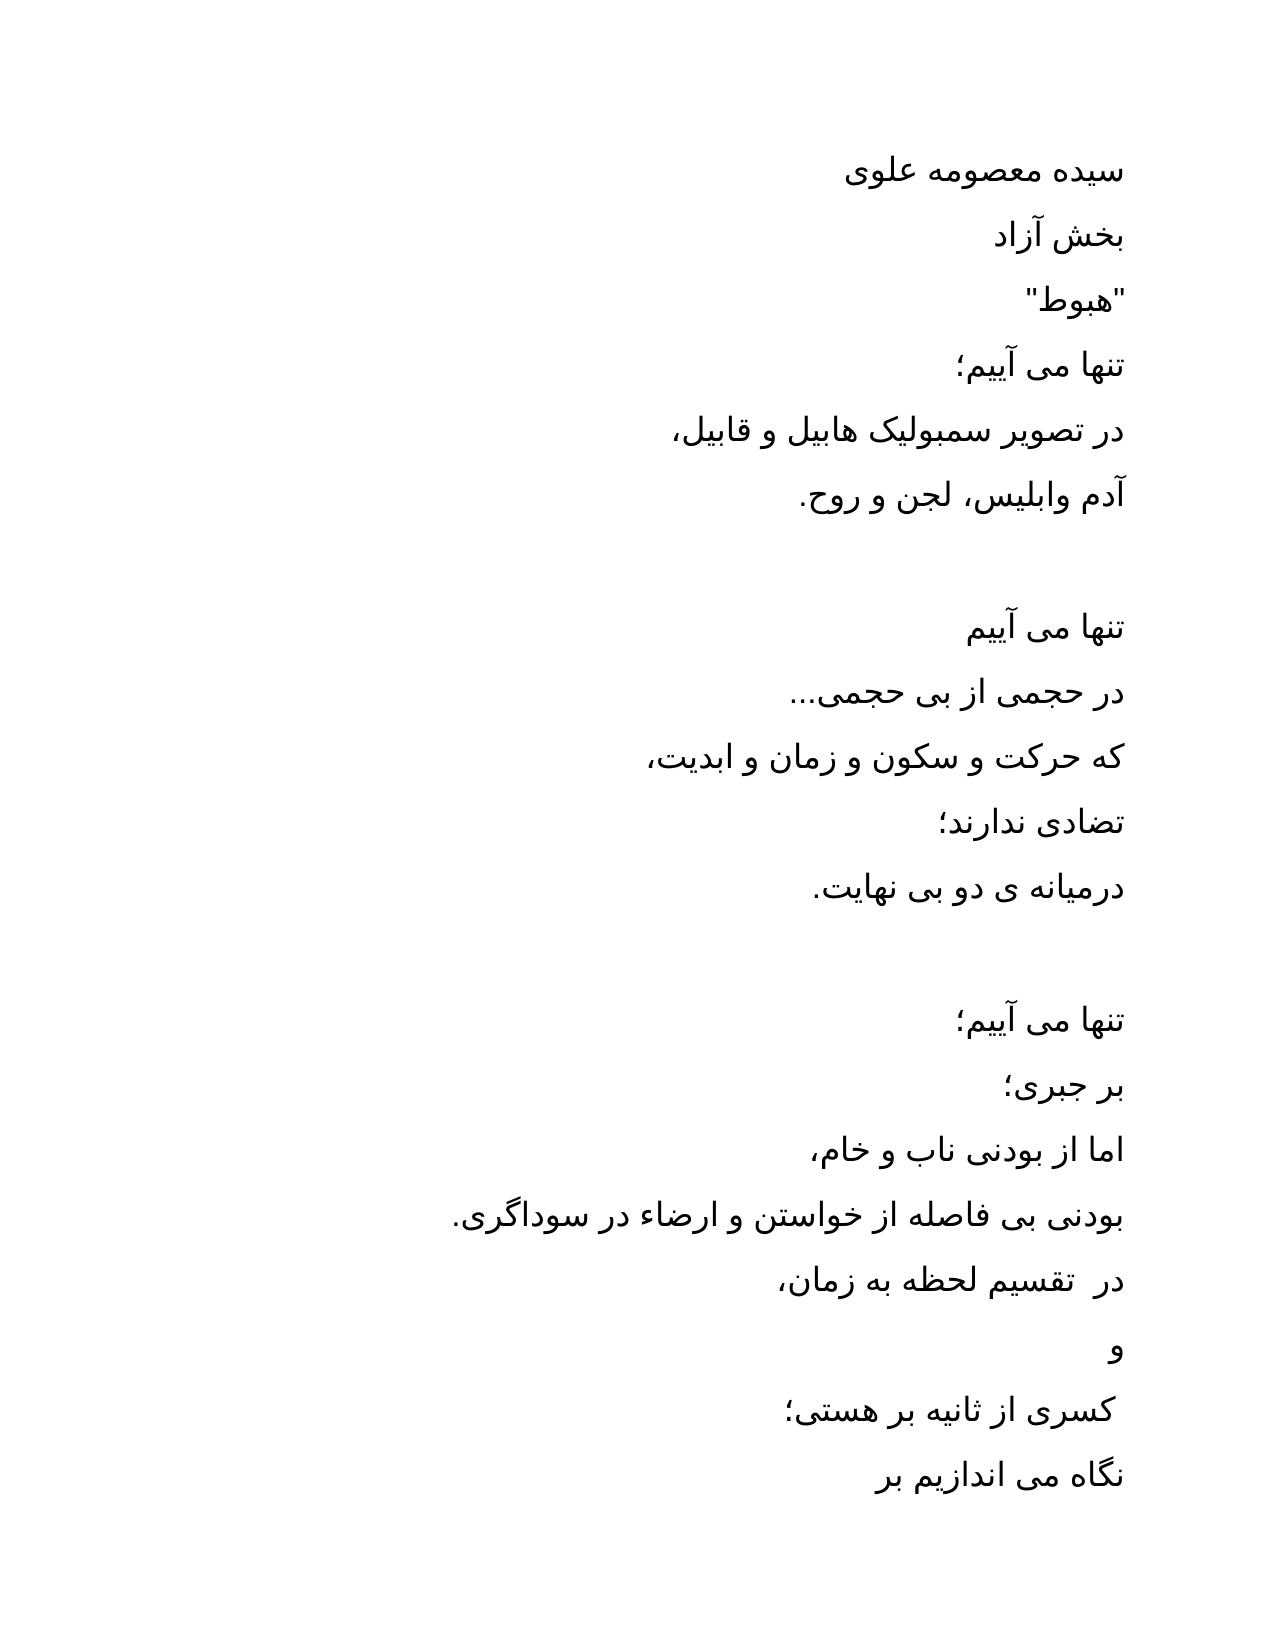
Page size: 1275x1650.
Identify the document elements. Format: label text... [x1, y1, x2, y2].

text تضادی ندارند؛ [150, 803, 1125, 841]
text بر جبری؛ [150, 1065, 1125, 1104]
text بخش آزاد [150, 215, 1125, 253]
text سیده معصومه علوی [150, 150, 1125, 188]
text بودنی بی فاصله از خواستن و ارضاء در سوداگری. [150, 1195, 1125, 1234]
text تنها می آییم؛ [150, 345, 1125, 383]
text تنها می آییم [150, 608, 1125, 646]
text "هبوط" [150, 280, 1125, 318]
text کسری از ثانیه بر هستی؛ [150, 1390, 1125, 1429]
text درمیانه ی دو بی نهایت. [150, 868, 1125, 906]
text نگاه می اندازیم بر [150, 1455, 1125, 1494]
text در تصویر سمبولیک هابیل و قابیل، [150, 410, 1125, 448]
text در حجمی از بی حجمی... [150, 673, 1125, 711]
text که حرکت و سکون و زمان و ابدیت، [150, 738, 1125, 776]
text در تقسیم لحظه به زمان، [150, 1260, 1125, 1299]
text و [150, 1325, 1125, 1364]
text اما از بودنی ناب و خام، [150, 1130, 1125, 1169]
text آدم وابلیس، لجن و روح. [150, 475, 1125, 513]
text تنها می آییم؛ [150, 1000, 1125, 1039]
